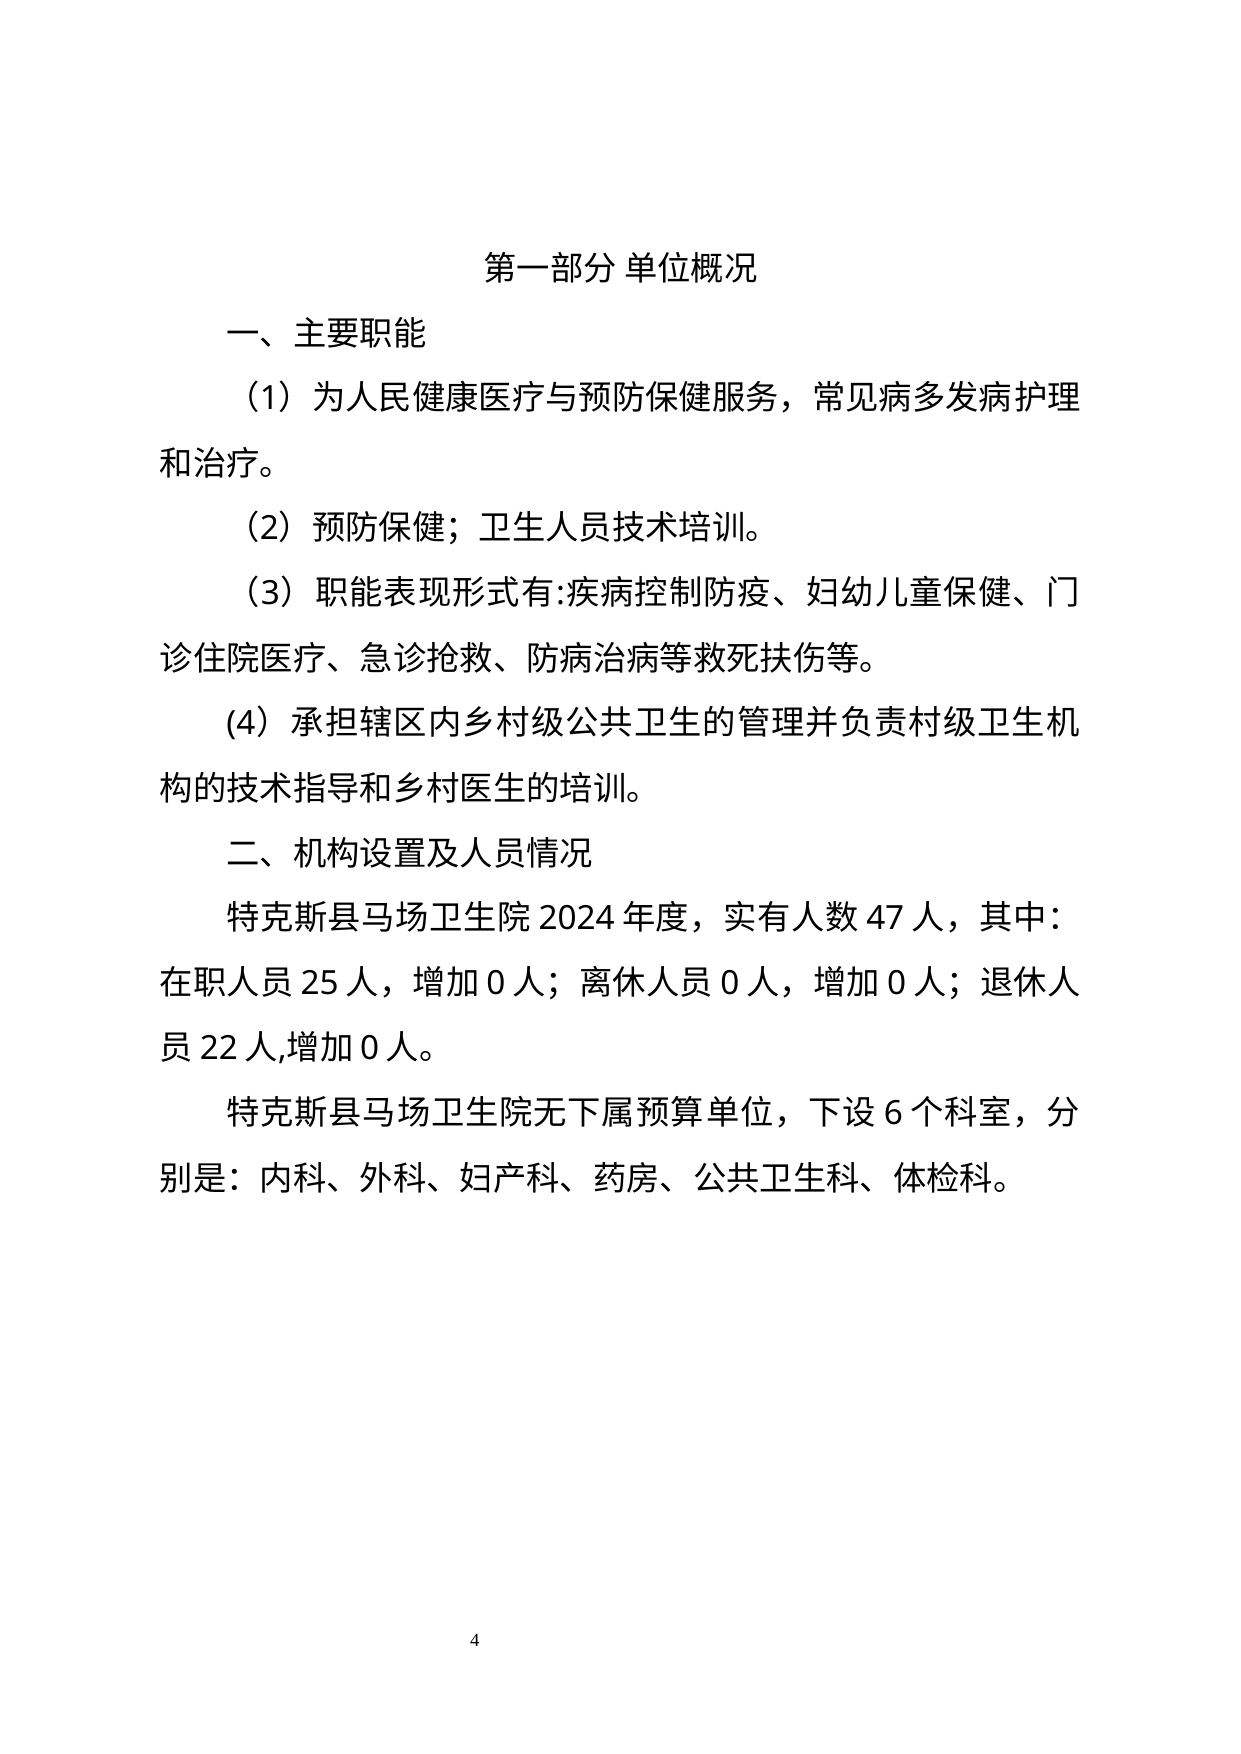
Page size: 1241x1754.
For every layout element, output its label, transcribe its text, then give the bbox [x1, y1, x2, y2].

text 特克斯县马场卫生院2024年度，实有人数47人，其中：在职人员25人，增加0人；离休人员0人，增加0人；退休人员22人,增加0人。 [159, 883, 1081, 1078]
text 二、机构设置及人员情况 [159, 818, 1081, 883]
text 特克斯县马场卫生院无下属预算单位，下设6个科室，分别是：内科、外科、妇产科、药房、公共卫生科、体检科。 [159, 1078, 1081, 1208]
text (4）承担辖区内乡村级公共卫生的管理并负责村级卫生机构的技术指导和乡村医生的培训。 [159, 688, 1081, 818]
text 第一部分 单位概况 [159, 233, 1081, 298]
text 一、主要职能 [159, 298, 1081, 363]
text （1）为人民健康医疗与预防保健服务，常见病多发病护理和治疗。 [159, 363, 1081, 493]
text （2）预防保健；卫生人员技术培训。 [159, 493, 1081, 558]
text （3）职能表现形式有:疾病控制防疫、妇幼儿童保健、门诊住院医疗、急诊抢救、防病治病等救死扶伤等。 [159, 558, 1081, 688]
